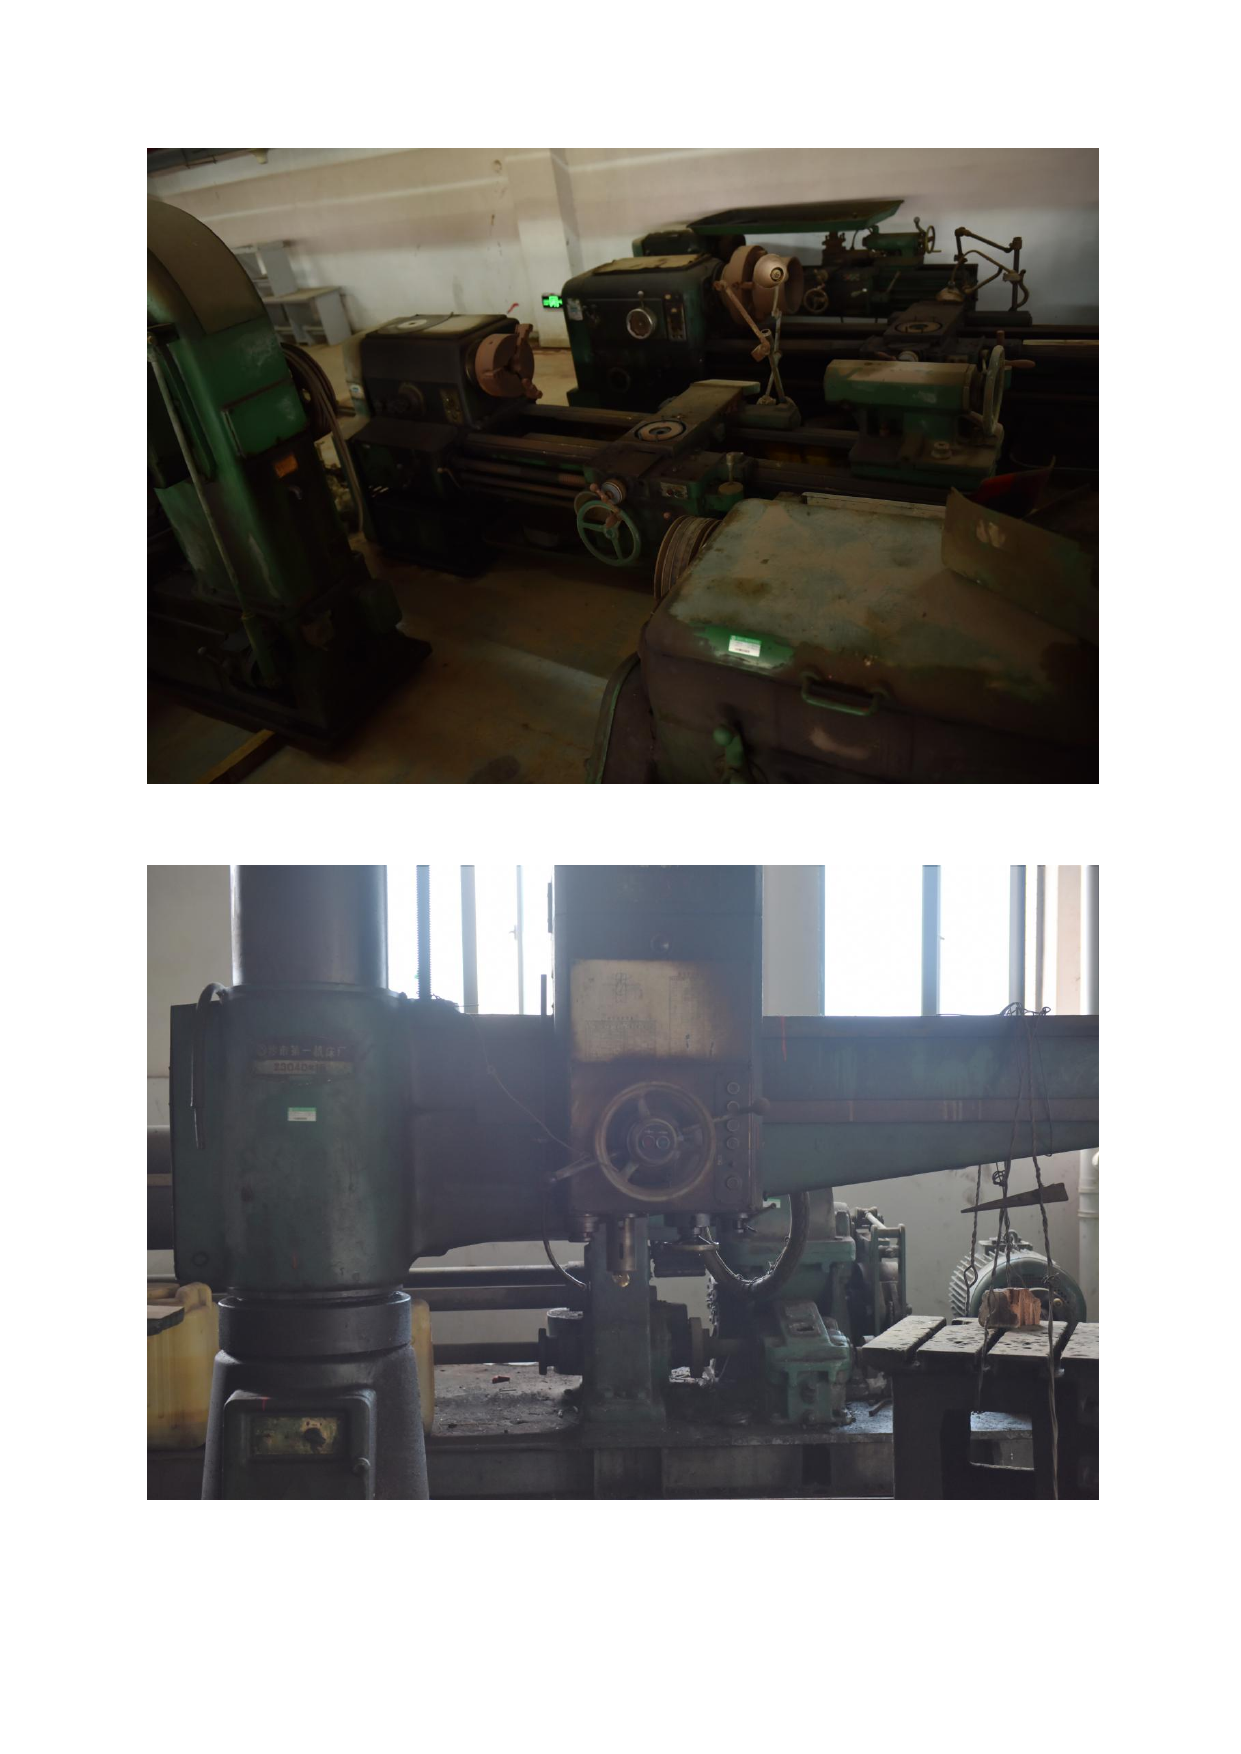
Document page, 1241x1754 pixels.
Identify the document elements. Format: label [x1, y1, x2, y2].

picture [147, 148, 1099, 784]
picture [147, 865, 1099, 1500]
